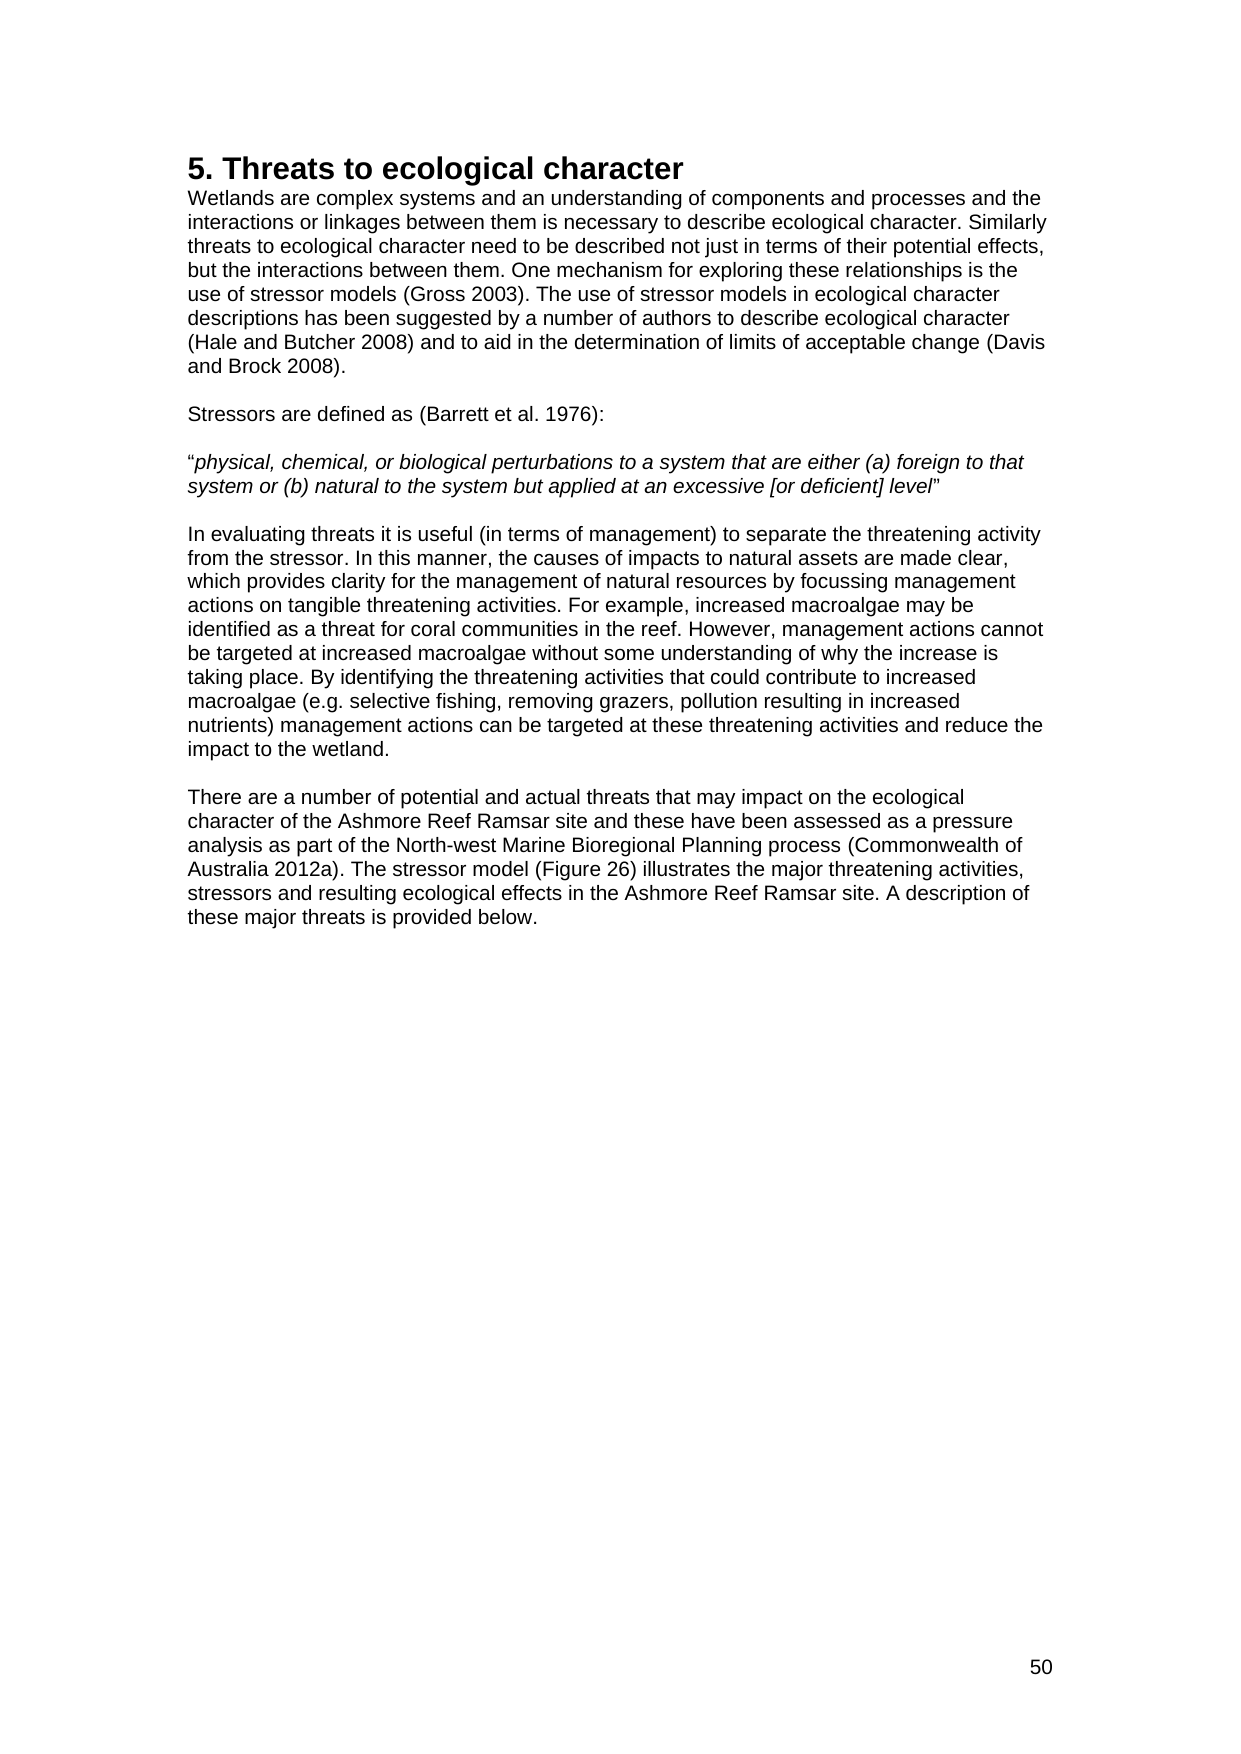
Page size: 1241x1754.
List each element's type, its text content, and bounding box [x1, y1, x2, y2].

subtitle 5. Threats to ecological character [187, 150, 1053, 186]
text Wetlands are complex systems and an understanding of components and processes and the interactions or linkages between them is necessary to describe ecological character. Similarly threats to ecological character need to be described not just in terms of their potential effects, but the interactions between them. One mechanism for exploring these relationships is the use of stressor models (Gross 2003). The use of stressor models in ecological character descriptions has been suggested by a number of authors to describe ecological character (Hale and Butcher 2008) and to aid in the determination of limits of acceptable change (Davis and Brock 2008). [187, 186, 1053, 378]
text “physical, chemical, or biological perturbations to a system that are either (a) foreign to that system or (b) natural to the system but applied at an excessive [or deficient] level” [187, 449, 1053, 497]
text There are a number of potential and actual threats that may impact on the ecological character of the Ashmore Reef Ramsar site and these have been assessed as a pressure analysis as part of the North-west Marine Bioregional Planning process (Commonwealth of Australia 2012a). The stressor model (Figure 26) illustrates the major threatening activities, stressors and resulting ecological effects in the Ashmore Reef Ramsar site. A description of these major threats is provided below. [187, 785, 1053, 929]
text Stressors are defined as (Barrett et al. 1976): [187, 402, 1053, 426]
text In evaluating threats it is useful (in terms of management) to separate the threatening activity from the stressor. In this manner, the causes of impacts to natural assets are made clear, which provides clarity for the management of natural resources by focussing management actions on tangible threatening activities. For example, increased macroalgae may be identified as a threat for coral communities in the reef. However, management actions cannot be targeted at increased macroalgae without some understanding of why the increase is taking place. By identifying the threatening activities that could contribute to increased macroalgae (e.g. selective fishing, removing grazers, pollution resulting in increased nutrients) management actions can be targeted at these threatening activities and reduce the impact to the wetland. [187, 521, 1053, 761]
